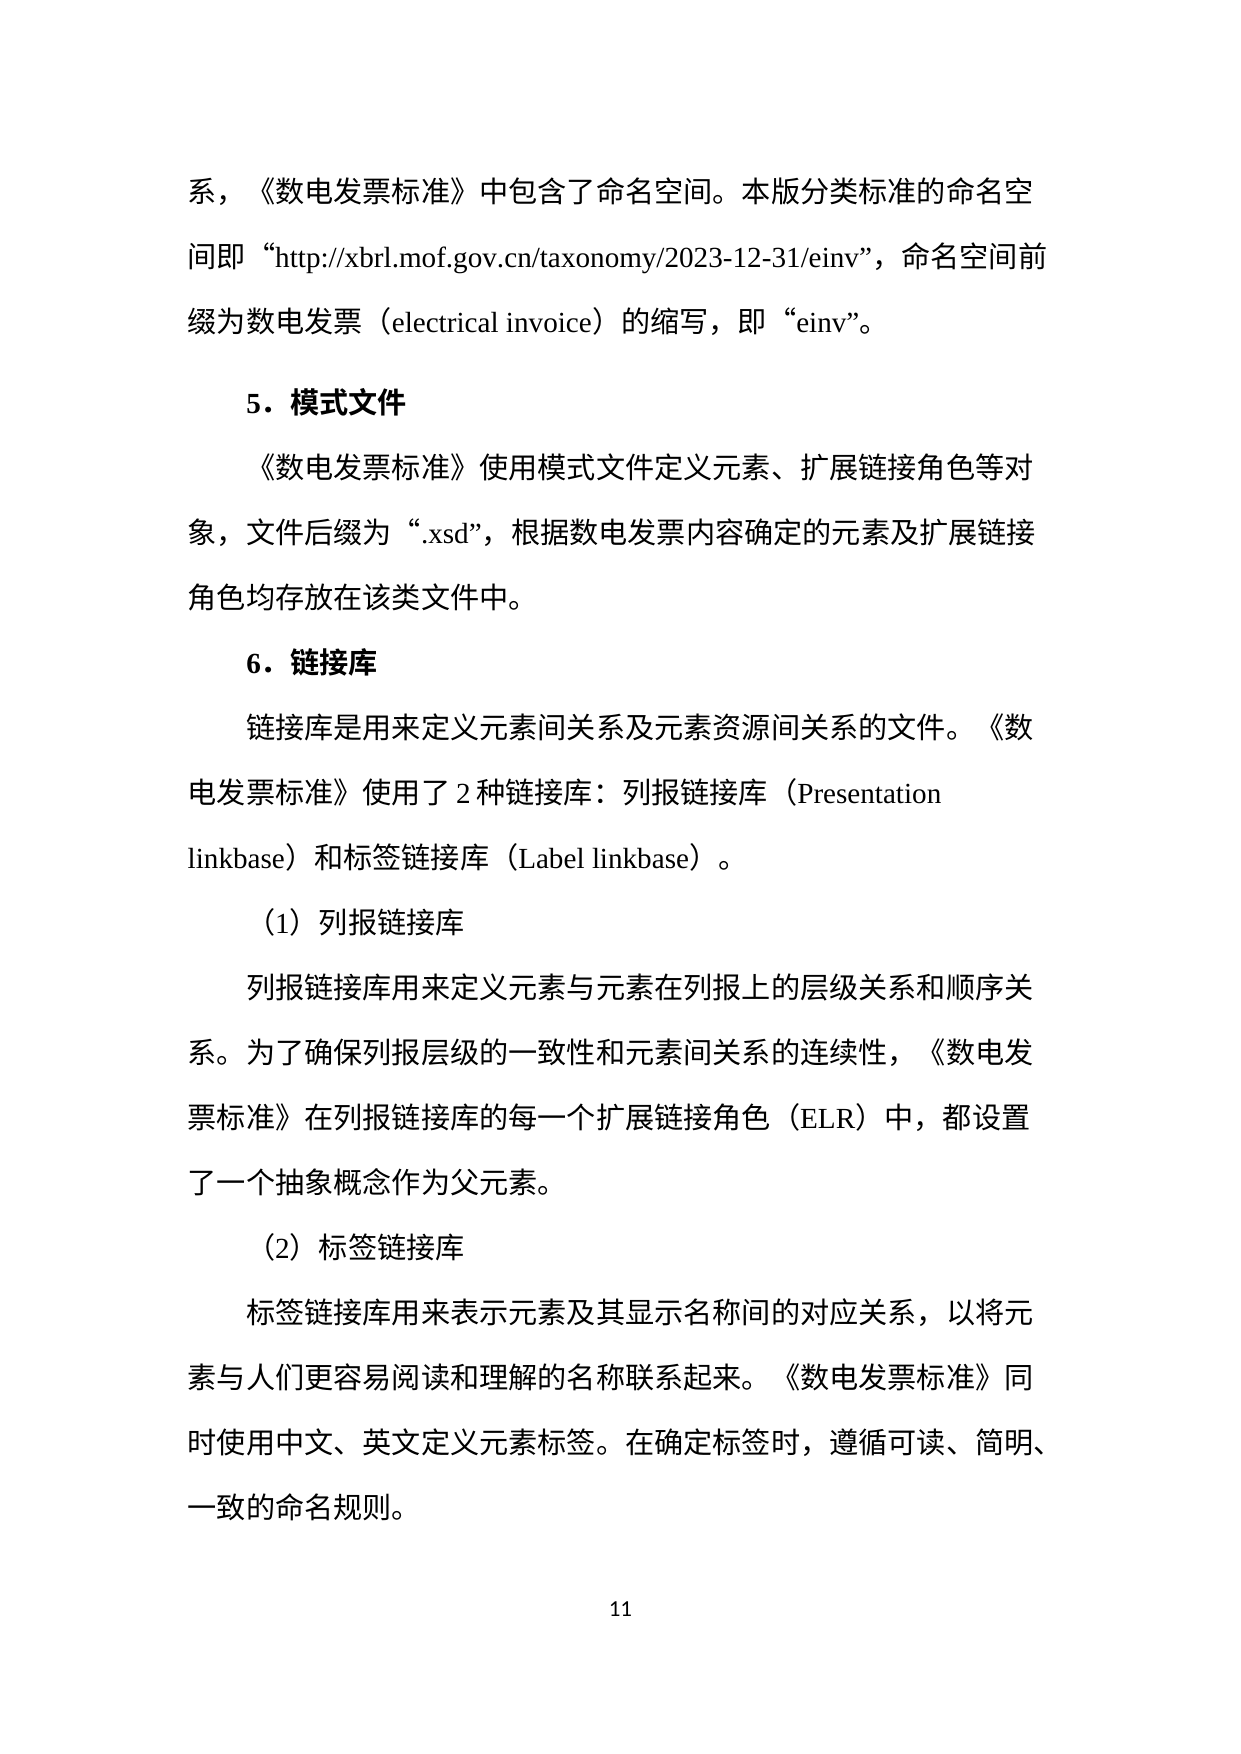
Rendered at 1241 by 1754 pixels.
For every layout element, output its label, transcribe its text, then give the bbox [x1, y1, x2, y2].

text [187, 157, 1053, 352]
text 6．链接库 [187, 628, 1053, 693]
text 标签链接库用来表示元素及其显示名称间的对应关系，以将元素与人们更容易阅读和理解的名称联系起来。《数电发票标准》同时使用中文、英文定义元素标签。在确定标签时，遵循可读、简明、一致的命名规则。 [187, 1278, 1053, 1538]
text 链接库是用来定义元素间关系及元素资源间关系的文件。《数电发票标准》使用了2种链接库：列报链接库（Presentation linkbase）和标签链接库（Label linkbase）。 [187, 693, 1053, 888]
text （1）列报链接库 [187, 888, 1053, 953]
text 《数电发票标准》使用模式文件定义元素、扩展链接角色等对象，文件后缀为“.xsd”，根据数电发票内容确定的元素及扩展链接角色均存放在该类文件中。 [187, 433, 1053, 628]
text 5．模式文件 [187, 368, 1053, 433]
text （2）标签链接库 [187, 1213, 1053, 1278]
text 列报链接库用来定义元素与元素在列报上的层级关系和顺序关系。为了确保列报层级的一致性和元素间关系的连续性，《数电发票标准》在列报链接库的每一个扩展链接角色（ELR）中，都设置了一个抽象概念作为父元素。 [187, 953, 1053, 1213]
